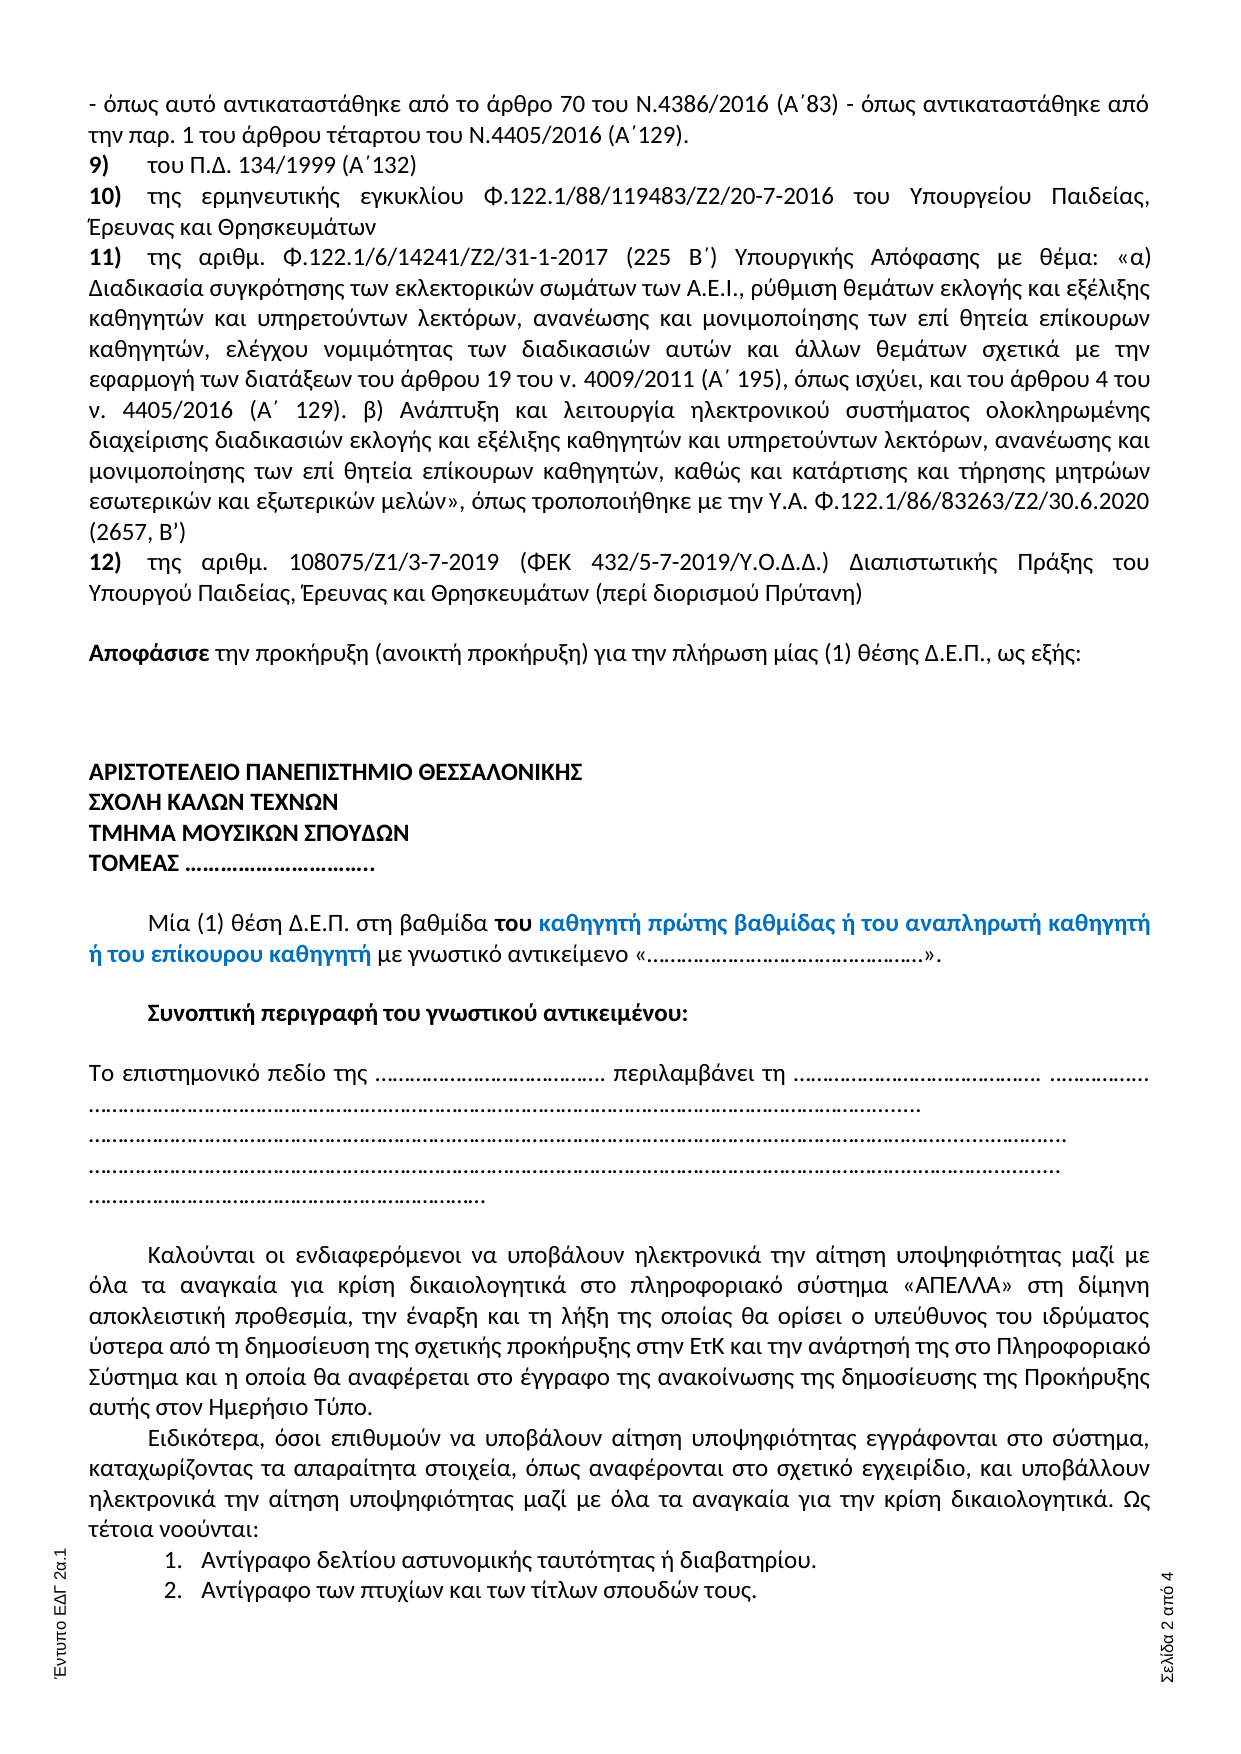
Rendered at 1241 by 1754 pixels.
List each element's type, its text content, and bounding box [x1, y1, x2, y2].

text ΣΧΟΛΗ ΚΑΛΩΝ ΤΕΧΝΩΝ [89, 787, 1152, 817]
list Αντίγραφο των πτυχίων και των τίτλων σπουδών τους. [164, 1575, 1152, 1605]
list της αριθμ. Φ.122.1/6/14241/Z2/31-1-2017 (225 Β΄) Υπουργικής Απόφασης με θέμα: «α) Διαδικασία συγκρότησης των εκλεκτορικών σωμάτων των Α.Ε.Ι., ρύθμιση θεμάτων εκλογής και εξέλιξης καθηγητών και υπηρετούντων λεκτόρων, ανανέωσης και μονιμοποίησης των επί θητεία επίκουρων καθηγητών, ελέγχου νομιμότητας των διαδικασιών αυτών και άλλων θεμάτων σχετικά με την εφαρμογή των διατάξεων του άρθρου 19 του ν. 4009/2011 (Α΄ 195), όπως ισχύει, και του άρθρου 4 του ν. 4405/2016 (Α΄ 129). β) Ανάπτυξη και λειτουργία ηλεκτρονικού συστήματος ολοκληρωμένης διαχείρισης διαδικασιών εκλογής και εξέλιξης καθηγητών και υπηρετούντων λεκτόρων, ανανέωσης και μονιμοποίησης των επί θητεία επίκουρων καθηγητών, καθώς και κατάρτισης και τήρησης μητρώων εσωτερικών και εξωτερικών μελών», όπως τροποποιήθηκε με την Υ.Α. Φ.122.1/86/83263/Ζ2/30.6.2020 (2657, Β’) [89, 241, 1152, 546]
text ΑΡΙΣΤΟΤΕΛΕΙΟ ΠΑΝΕΠΙΣΤΗΜΙΟ ΘΕΣΣΑΛΟΝΙΚΗΣ [89, 756, 1152, 787]
text Αποφάσισε την προκήρυξη (ανοικτή προκήρυξη) για την πλήρωση μίας (1) θέσης Δ.Ε.Π., ως εξής: [89, 637, 1152, 667]
text Συνοπτική περιγραφή του γνωστικού αντικειμένου: [89, 997, 1152, 1028]
list της ερμηνευτικής εγκυκλίου Φ.122.1/88/119483/Ζ2/20-7-2016 του Υπουργείου Παιδείας, Έρευνας και Θρησκευμάτων [89, 180, 1152, 241]
text ΤΜΗΜΑ ΜΟΥΣΙΚΩΝ ΣΠΟΥΔΩΝ [89, 817, 1152, 848]
text Ειδικότερα, όσοι επιθυμούν να υποβάλουν αίτηση υποψηφιότητας εγγράφονται στο σύστημα, καταχωρίζοντας τα απαραίτητα στοιχεία, όπως αναφέρονται στο σχετικό εγχειρίδιο, και υποβάλλουν ηλεκτρονικά την αίτηση υποψηφιότητας μαζί με όλα τα αναγκαία για την κρίση δικαιολογητικά. Ως τέτοια νοούνται: [89, 1422, 1152, 1544]
text ΤΟΜΕΑΣ ………………………….. [89, 848, 1152, 878]
text Μία (1) θέση Δ.Ε.Π. στη βαθμίδα του καθηγητή πρώτης βαθμίδας ή του αναπληρωτή καθηγητή ή του επίκουρου καθηγητή με γνωστικό αντικείμενο «…………………………………………». [89, 907, 1152, 968]
list της αριθμ. 108075/Ζ1/3-7-2019 (ΦΕΚ 432/5-7-2019/Υ.Ο.Δ.Δ.) Διαπιστωτικής Πράξης του Υπουργού Παιδείας, Έρευνας και Θρησκευμάτων (περί διορισμού Πρύτανη) [89, 546, 1152, 607]
list Αντίγραφο δελτίου αστυνομικής ταυτότητας ή διαβατηρίου. [164, 1544, 1152, 1575]
text Το επιστημονικό πεδίο της …………………………………. περιλαμβάνει τη ……………………………………. ..…………...…………………………………………….…………………………………………………………………………........……………………………………………………….…………………………………………………………………………........………....…………………………………………….………………………………………………………………………………..…………...…......…………………………………………………………… [89, 1057, 1152, 1210]
text Καλούνται οι ενδιαφερόμενοι να υποβάλουν ηλεκτρονικά την αίτηση υποψηφιότητας μαζί με όλα τα αναγκαία για κρίση δικαιολογητικά στο πληροφοριακό σύστημα «ΑΠΕΛΛΑ» στη δίμηνη αποκλειστική προθεσμία, την έναρξη και τη λήξη της οποίας θα ορίσει ο υπεύθυνος του ιδρύματος ύστερα από τη δημοσίευση της σχετικής προκήρυξης στην ΕτΚ και την ανάρτησή της στο Πληροφοριακό Σύστημα και η οποία θα αναφέρεται στο έγγραφο της ανακοίνωσης της δημοσίευσης της Προκήρυξης αυτής στον Ημερήσιο Τύπο. [89, 1239, 1152, 1422]
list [89, 89, 1152, 150]
list του Π.Δ. 134/1999 (Α΄132) [89, 150, 1152, 180]
